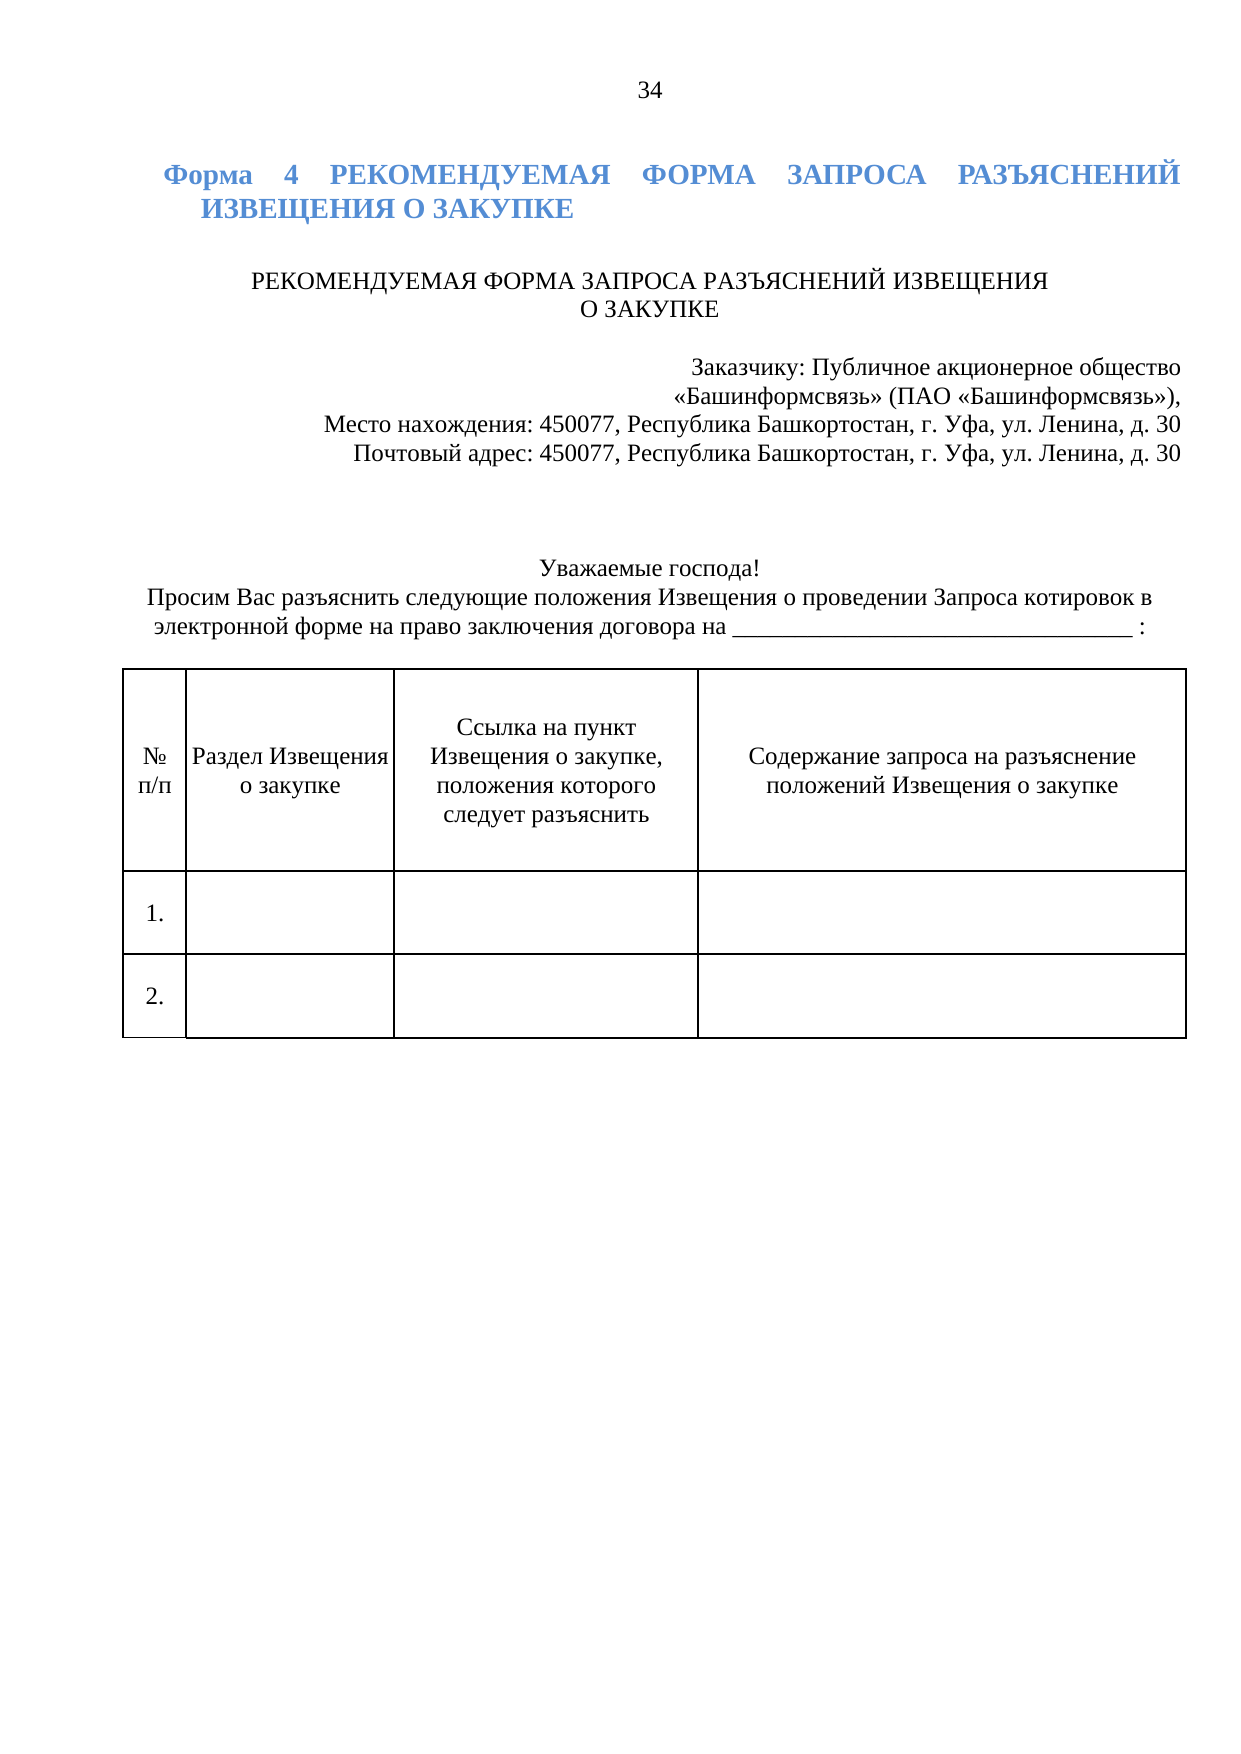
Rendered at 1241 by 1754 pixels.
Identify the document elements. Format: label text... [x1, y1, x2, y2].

table_header Содержание запроса на разъяснение положений Извещения о закупке [699, 670, 1185, 870]
text Просим Вас разъяснить следующие положения Извещения о проведении Запроса котировок в электронной форме на право заключения договора на ________________________________ : [118, 582, 1181, 639]
table_cell [187, 955, 393, 1037]
table_header Раздел Извещения о закупке [187, 670, 393, 870]
table_cell [395, 955, 697, 1037]
text Почтовый адрес: 450077, Республика Башкортостан, г. Уфа, ул. Ленина, д. 30 [118, 438, 1181, 467]
text Форма 4 РЕКОМЕНДУЕМАЯ ФОРМА ЗАПРОСА РАЗЪЯСНЕНИЙ ИЗВЕЩЕНИЯ О ЗАКУПКЕ [163, 157, 1181, 224]
text РЕКОМЕНДУЕМАЯ ФОРМА ЗАПРОСА РАЗЪЯСНЕНИЙ ИЗВЕЩЕНИЯ [118, 266, 1181, 294]
table_cell [187, 872, 393, 953]
table_cell [395, 872, 697, 953]
table_cell 2. [124, 955, 185, 1037]
text Уважаемые господа! [118, 553, 1181, 582]
table_cell 1. [124, 872, 185, 953]
text «Башинформсвязь» (ПАО «Башинформсвязь»), [118, 381, 1181, 409]
text Заказчику: Публичное акционерное общество [118, 352, 1181, 381]
table_header Ссылка на пункт Извещения о закупке, положения которого следует разъяснить [395, 670, 697, 870]
table_header № п/п [124, 670, 185, 870]
table_cell [699, 955, 1185, 1037]
text Место нахождения: 450077, Республика Башкортостан, г. Уфа, ул. Ленина, д. 30 [118, 409, 1181, 438]
table_cell [699, 872, 1185, 953]
text О ЗАКУПКЕ [118, 294, 1181, 323]
